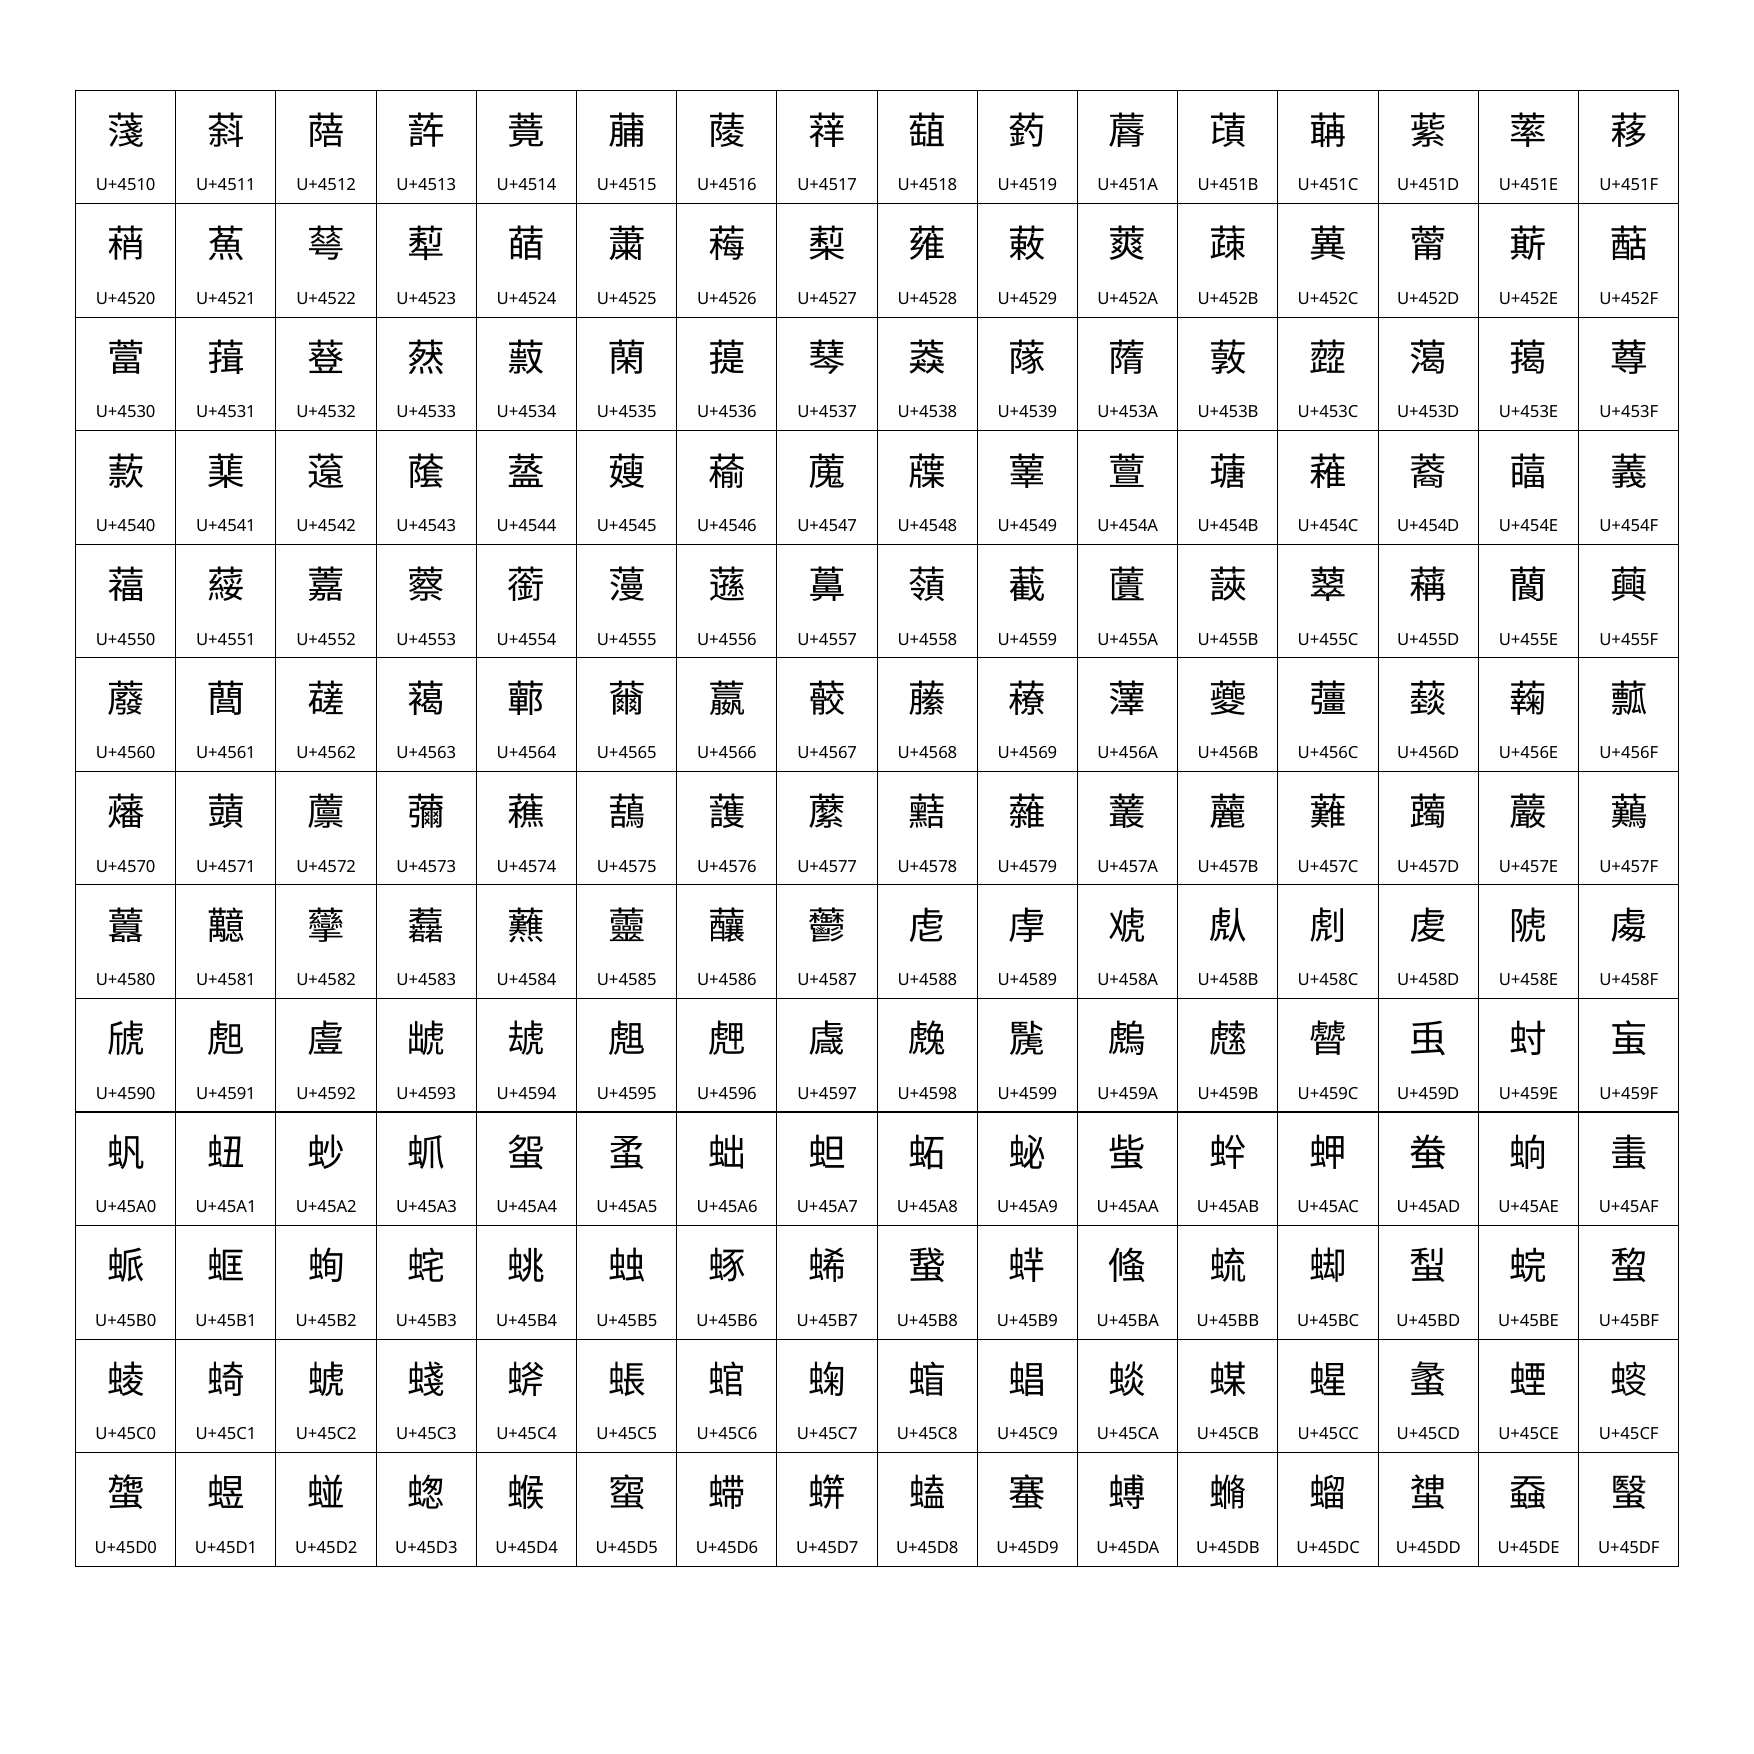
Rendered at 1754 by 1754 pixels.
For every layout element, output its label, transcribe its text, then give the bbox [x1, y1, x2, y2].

table_cell 䖸 U+45B8 [878, 1226, 977, 1338]
table_cell 䔯 U+452F [1579, 204, 1678, 317]
table_cell 䕧 U+4567 [777, 658, 877, 771]
table_cell 䖫 U+45AB [1178, 1113, 1277, 1225]
table_cell 䖬 U+45AC [1278, 1113, 1378, 1225]
table_cell 䗇 U+45C7 [777, 1340, 877, 1452]
table_cell 䕒 U+4552 [276, 545, 376, 657]
table_cell 䕋 U+454B [1178, 431, 1277, 544]
table_cell 䖝 U+459D [1379, 999, 1478, 1111]
table_cell 䕑 U+4551 [176, 545, 275, 657]
table_cell 䖳 U+45B3 [377, 1226, 476, 1338]
table_cell 䖷 U+45B7 [777, 1226, 877, 1338]
table_cell 䕼 U+457C [1278, 772, 1378, 884]
table_cell 䕲 U+4572 [276, 772, 376, 884]
table_cell 䕅 U+4545 [577, 431, 676, 544]
table_cell 䕮 U+456E [1479, 658, 1578, 771]
table_cell 䔲 U+4532 [276, 318, 376, 430]
table_cell 䖯 U+45AF [1579, 1113, 1678, 1225]
table_cell 䗀 U+45C0 [76, 1340, 175, 1452]
table_cell 䗓 U+45D3 [377, 1453, 476, 1566]
table_cell 䖹 U+45B9 [978, 1226, 1077, 1338]
table_cell 䖂 U+4582 [276, 885, 376, 998]
table_cell 䕚 U+455A [1078, 545, 1177, 657]
table_cell 䕕 U+4555 [577, 545, 676, 657]
table_cell 䖐 U+4590 [76, 999, 175, 1111]
table_cell 䕈 U+4548 [878, 431, 977, 544]
table_cell 䖘 U+4598 [878, 999, 977, 1111]
table_cell 䕐 U+4550 [76, 545, 175, 657]
table_cell 䗃 U+45C3 [377, 1340, 476, 1452]
table_cell 䔤 U+4524 [477, 204, 576, 317]
table_cell 䗚 U+45DA [1078, 1453, 1177, 1566]
table_cell 䖪 U+45AA [1078, 1113, 1177, 1225]
table_cell 䗙 U+45D9 [978, 1453, 1077, 1566]
table_cell 䕄 U+4544 [477, 431, 576, 544]
table_cell 䖠 U+45A0 [76, 1113, 175, 1225]
table_cell 䕂 U+4542 [276, 431, 376, 544]
table_cell 䖰 U+45B0 [76, 1226, 175, 1338]
table_cell 䖕 U+4595 [577, 999, 676, 1111]
table_cell 䖇 U+4587 [777, 885, 877, 998]
table_cell 䕥 U+4565 [577, 658, 676, 771]
table_cell 䗄 U+45C4 [477, 1340, 576, 1452]
table_cell 䔵 U+4535 [577, 318, 676, 430]
table_cell 䖩 U+45A9 [978, 1113, 1077, 1225]
table_cell 䖌 U+458C [1278, 885, 1378, 998]
table_cell 䖥 U+45A5 [577, 1113, 676, 1225]
table_cell 䕨 U+4568 [878, 658, 977, 771]
table_cell 䖵 U+45B5 [577, 1226, 676, 1338]
table_cell 䔴 U+4534 [477, 318, 576, 430]
table_cell 䔙 U+4519 [978, 91, 1077, 203]
table_cell 䖊 U+458A [1078, 885, 1177, 998]
table_cell 䖆 U+4586 [677, 885, 776, 998]
table_cell 䔾 U+453E [1479, 318, 1578, 430]
table_cell 䕯 U+456F [1579, 658, 1678, 771]
table_cell 䕘 U+4558 [878, 545, 977, 657]
table_cell 䕸 U+4578 [878, 772, 977, 884]
table_cell 䔡 U+4521 [176, 204, 275, 317]
table_cell 䔣 U+4523 [377, 204, 476, 317]
table_cell 䖋 U+458B [1178, 885, 1277, 998]
table_cell 䖍 U+458D [1379, 885, 1478, 998]
table_cell 䖟 U+459F [1579, 999, 1678, 1111]
table_cell 䕌 U+454C [1278, 431, 1378, 544]
table_cell 䖦 U+45A6 [677, 1113, 776, 1225]
table_cell 䔷 U+4537 [777, 318, 877, 430]
table_cell 䗊 U+45CA [1078, 1340, 1177, 1452]
table_cell 䖛 U+459B [1178, 999, 1277, 1111]
table_cell 䔦 U+4526 [677, 204, 776, 317]
table_cell 䔼 U+453C [1278, 318, 1378, 430]
table_cell 䖣 U+45A3 [377, 1113, 476, 1225]
table_cell 䔛 U+451B [1178, 91, 1277, 203]
table_cell 䔺 U+453A [1078, 318, 1177, 430]
table_cell 䕹 U+4579 [978, 772, 1077, 884]
table_cell 䕔 U+4554 [477, 545, 576, 657]
table_cell 䔽 U+453D [1379, 318, 1478, 430]
table_cell 䖮 U+45AE [1479, 1113, 1578, 1225]
table_cell 䖗 U+4597 [777, 999, 877, 1111]
table_cell 䗎 U+45CE [1479, 1340, 1578, 1452]
table_cell 䖞 U+459E [1479, 999, 1578, 1111]
table_cell 䕃 U+4543 [377, 431, 476, 544]
table_cell 䕴 U+4574 [477, 772, 576, 884]
table_cell 䖅 U+4585 [577, 885, 676, 998]
table_cell 䖡 U+45A1 [176, 1113, 275, 1225]
table_cell 䗐 U+45D0 [76, 1453, 175, 1566]
table_cell 䖢 U+45A2 [276, 1113, 376, 1225]
table_cell 䖁 U+4581 [176, 885, 275, 998]
table_cell 䔔 U+4514 [477, 91, 576, 203]
table_cell 䗏 U+45CF [1579, 1340, 1678, 1452]
table_cell 䗔 U+45D4 [477, 1453, 576, 1566]
table_cell 䕍 U+454D [1379, 431, 1478, 544]
table_cell 䕛 U+455B [1178, 545, 1277, 657]
table_cell 䗆 U+45C6 [677, 1340, 776, 1452]
table_cell 䔨 U+4528 [878, 204, 977, 317]
table_cell 䖧 U+45A7 [777, 1113, 877, 1225]
table_cell 䕏 U+454F [1579, 431, 1678, 544]
table_cell 䕷 U+4577 [777, 772, 877, 884]
table_cell 䕎 U+454E [1479, 431, 1578, 544]
table_cell 䕓 U+4553 [377, 545, 476, 657]
table_cell 䖲 U+45B2 [276, 1226, 376, 1338]
table_cell 䖎 U+458E [1479, 885, 1578, 998]
table_cell 䕬 U+456C [1278, 658, 1378, 771]
table_cell 䖈 U+4588 [878, 885, 977, 998]
table_cell 䗕 U+45D5 [577, 1453, 676, 1566]
table_cell 䖭 U+45AD [1379, 1113, 1478, 1225]
table_cell 䔱 U+4531 [176, 318, 275, 430]
table_cell 䕖 U+4556 [677, 545, 776, 657]
table_cell 䗞 U+45DE [1479, 1453, 1578, 1566]
table_cell 䔓 U+4513 [377, 91, 476, 203]
table_cell 䗝 U+45DD [1379, 1453, 1478, 1566]
table_cell 䔖 U+4516 [677, 91, 776, 203]
table_cell 䕪 U+456A [1078, 658, 1177, 771]
table_cell 䕭 U+456D [1379, 658, 1478, 771]
table_cell 䔬 U+452C [1278, 204, 1378, 317]
table_cell 䖶 U+45B6 [677, 1226, 776, 1338]
table_cell 䖒 U+4592 [276, 999, 376, 1111]
table_cell 䖜 U+459C [1278, 999, 1378, 1111]
table_cell 䔥 U+4525 [577, 204, 676, 317]
table_cell 䖙 U+4599 [978, 999, 1077, 1111]
table_cell 䕺 U+457A [1078, 772, 1177, 884]
table_cell 䖔 U+4594 [477, 999, 576, 1111]
table_cell 䔗 U+4517 [777, 91, 877, 203]
table_cell 䔞 U+451E [1479, 91, 1578, 203]
table_cell 䖓 U+4593 [377, 999, 476, 1111]
table_cell 䕽 U+457D [1379, 772, 1478, 884]
table_cell 䔿 U+453F [1579, 318, 1678, 430]
table_cell 䕻 U+457B [1178, 772, 1277, 884]
table_cell 䕤 U+4564 [477, 658, 576, 771]
table_cell 䔻 U+453B [1178, 318, 1277, 430]
table_cell 䗜 U+45DC [1278, 1453, 1378, 1566]
table_cell 䖏 U+458F [1579, 885, 1678, 998]
table_cell 䔘 U+4518 [878, 91, 977, 203]
table_cell 䗋 U+45CB [1178, 1340, 1277, 1452]
table_cell 䖀 U+4580 [76, 885, 175, 998]
table_cell 䖱 U+45B1 [176, 1226, 275, 1338]
table_cell 䕝 U+455D [1379, 545, 1478, 657]
table_cell 䗗 U+45D7 [777, 1453, 877, 1566]
table_cell 䔝 U+451D [1379, 91, 1478, 203]
table_cell 䔑 U+4511 [176, 91, 275, 203]
table_cell 䔩 U+4529 [978, 204, 1077, 317]
table_cell 䗂 U+45C2 [276, 1340, 376, 1452]
table_cell 䕳 U+4573 [377, 772, 476, 884]
table_cell 䕞 U+455E [1479, 545, 1578, 657]
table_cell 䕾 U+457E [1479, 772, 1578, 884]
table_cell 䗌 U+45CC [1278, 1340, 1378, 1452]
table_cell 䔐 U+4510 [76, 91, 175, 203]
table_cell 䔮 U+452E [1479, 204, 1578, 317]
table_cell 䔸 U+4538 [878, 318, 977, 430]
table_cell 䕜 U+455C [1278, 545, 1378, 657]
table_cell 䖺 U+45BA [1078, 1226, 1177, 1338]
table_cell 䕠 U+4560 [76, 658, 175, 771]
table_cell 䖽 U+45BD [1379, 1226, 1478, 1338]
table_cell 䔢 U+4522 [276, 204, 376, 317]
table_cell 䗍 U+45CD [1379, 1340, 1478, 1452]
table_cell 䔟 U+451F [1579, 91, 1678, 203]
table_cell 䕡 U+4561 [176, 658, 275, 771]
table_cell 䕉 U+4549 [978, 431, 1077, 544]
table_cell 䗘 U+45D8 [878, 1453, 977, 1566]
table_cell 䗟 U+45DF [1579, 1453, 1678, 1566]
table_cell 䕿 U+457F [1579, 772, 1678, 884]
table_cell 䔳 U+4533 [377, 318, 476, 430]
table_cell 䔜 U+451C [1278, 91, 1378, 203]
table_cell 䗉 U+45C9 [978, 1340, 1077, 1452]
table_cell 䗛 U+45DB [1178, 1453, 1277, 1566]
table_cell 䕁 U+4541 [176, 431, 275, 544]
table_cell 䕫 U+456B [1178, 658, 1277, 771]
table_cell 䖴 U+45B4 [477, 1226, 576, 1338]
table_cell 䖼 U+45BC [1278, 1226, 1378, 1338]
table_cell 䕶 U+4576 [677, 772, 776, 884]
table_cell 䔠 U+4520 [76, 204, 175, 317]
table_cell 䗑 U+45D1 [176, 1453, 275, 1566]
table_cell 䕩 U+4569 [978, 658, 1077, 771]
table_cell 䔶 U+4536 [677, 318, 776, 430]
table_cell 䔪 U+452A [1078, 204, 1177, 317]
table_cell 䖾 U+45BE [1479, 1226, 1578, 1338]
table_cell 䖻 U+45BB [1178, 1226, 1277, 1338]
table_cell 䖑 U+4591 [176, 999, 275, 1111]
table_cell 䕰 U+4570 [76, 772, 175, 884]
table_cell 䖄 U+4584 [477, 885, 576, 998]
table_cell 䖚 U+459A [1078, 999, 1177, 1111]
table_cell 䖖 U+4596 [677, 999, 776, 1111]
table_cell 䕙 U+4559 [978, 545, 1077, 657]
table_cell 䖨 U+45A8 [878, 1113, 977, 1225]
table_cell 䔹 U+4539 [978, 318, 1077, 430]
table_cell 䕱 U+4571 [176, 772, 275, 884]
table_cell 䕆 U+4546 [677, 431, 776, 544]
table_cell 䕊 U+454A [1078, 431, 1177, 544]
table_cell 䕗 U+4557 [777, 545, 877, 657]
table_cell 䕦 U+4566 [677, 658, 776, 771]
table_cell 䗒 U+45D2 [276, 1453, 376, 1566]
table_cell 䔧 U+4527 [777, 204, 877, 317]
table_cell 䕣 U+4563 [377, 658, 476, 771]
table_cell 䔭 U+452D [1379, 204, 1478, 317]
table_cell 䖃 U+4583 [377, 885, 476, 998]
table_cell 䖿 U+45BF [1579, 1226, 1678, 1338]
table_cell 䔕 U+4515 [577, 91, 676, 203]
table_cell 䔰 U+4530 [76, 318, 175, 430]
table_cell 䗁 U+45C1 [176, 1340, 275, 1452]
table_cell 䗖 U+45D6 [677, 1453, 776, 1566]
table_cell 䕟 U+455F [1579, 545, 1678, 657]
table_cell 䔒 U+4512 [276, 91, 376, 203]
table_cell 䖤 U+45A4 [477, 1113, 576, 1225]
table_cell 䔚 U+451A [1078, 91, 1177, 203]
table_cell 䕇 U+4547 [777, 431, 877, 544]
table_cell 䗈 U+45C8 [878, 1340, 977, 1452]
table_cell 䕵 U+4575 [577, 772, 676, 884]
table_cell 䔫 U+452B [1178, 204, 1277, 317]
table_cell 䕢 U+4562 [276, 658, 376, 771]
table_cell 䖉 U+4589 [978, 885, 1077, 998]
table_cell 䕀 U+4540 [76, 431, 175, 544]
table_cell 䗅 U+45C5 [577, 1340, 676, 1452]
